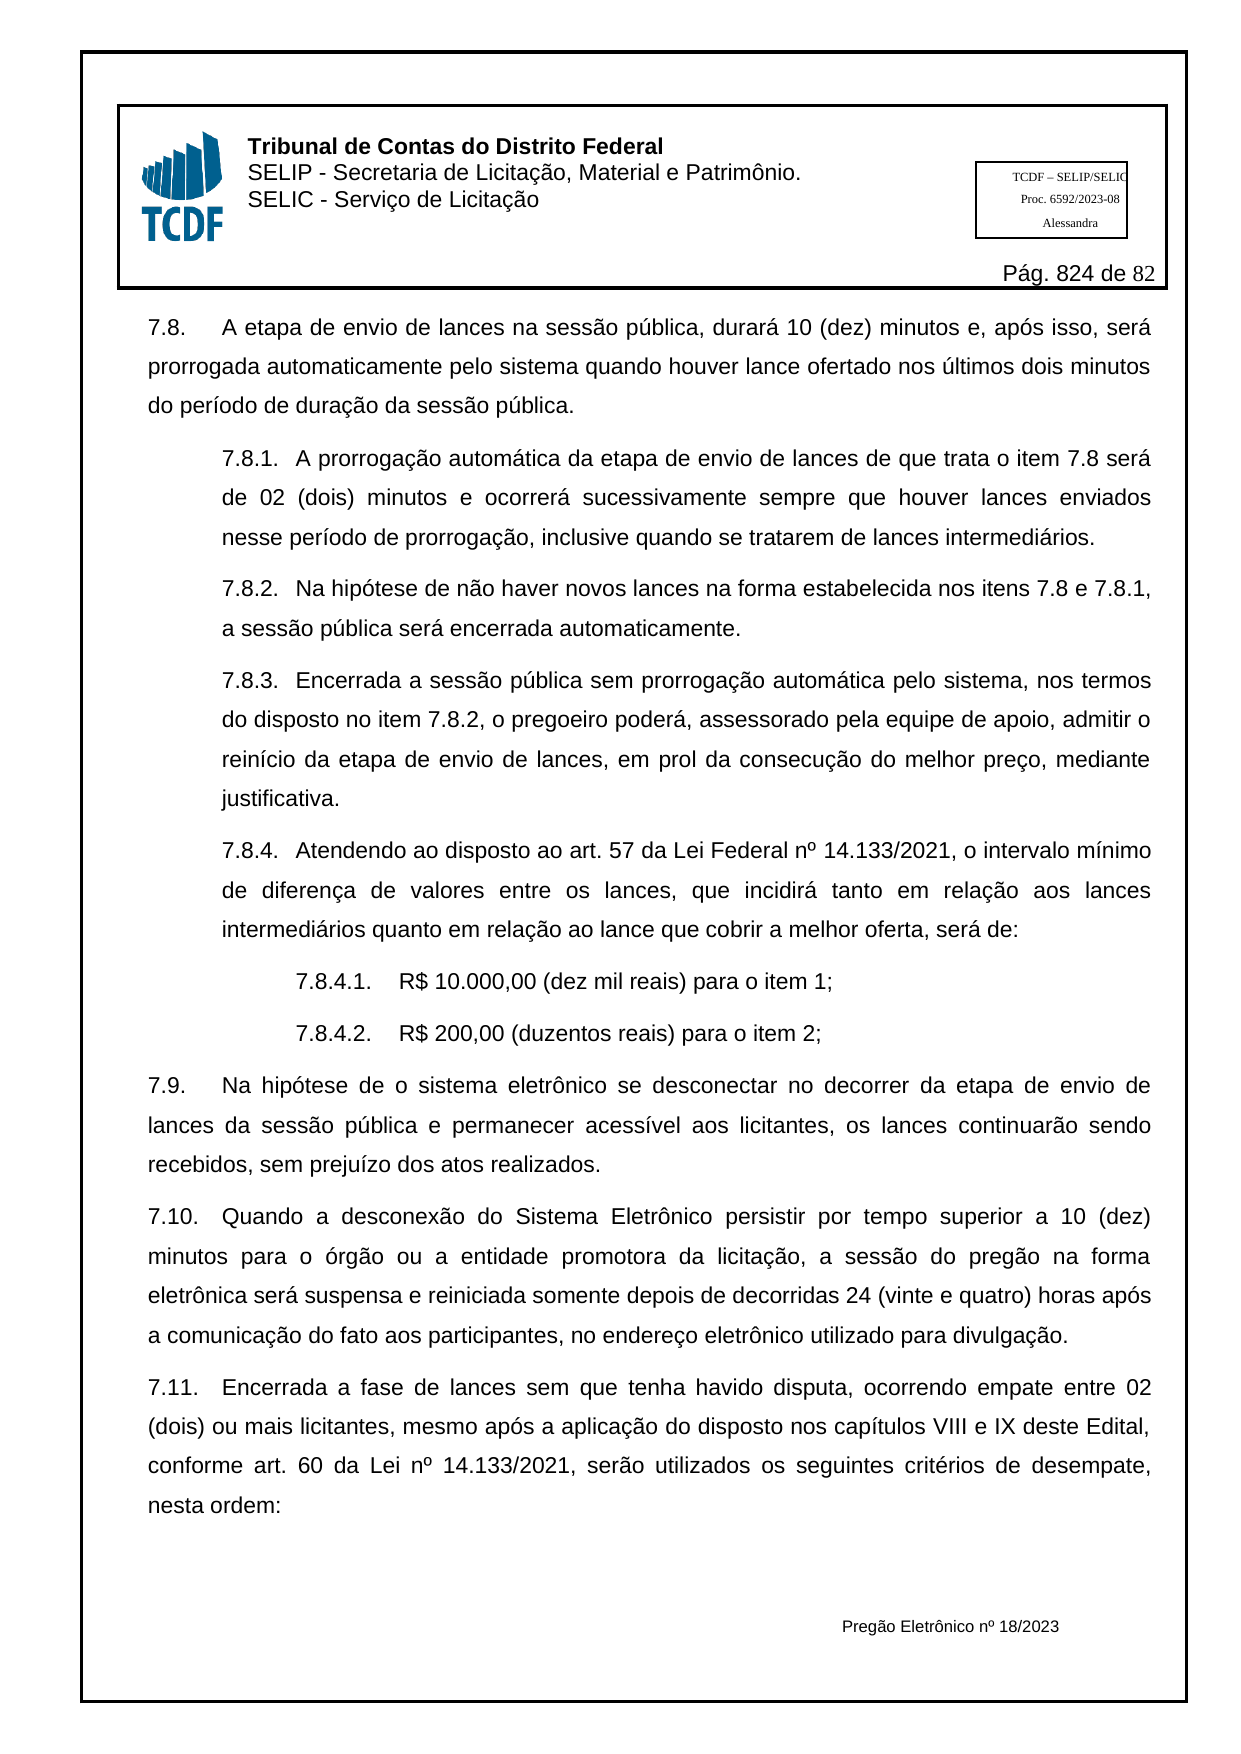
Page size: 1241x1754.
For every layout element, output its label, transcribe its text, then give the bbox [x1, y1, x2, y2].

text 7.8. A etapa de envio de lances na sessão pública, durará 10 (dez) minutos e, após isso, será prorrogada automaticamente pelo sistema quando houver lance ofertado nos últimos dois minutos do período de duração da sessão pública. [148, 313, 1152, 419]
text 7.8.1. A prorrogação automática da etapa de envio de lances de que trata o item 7.8 será de 02 (dois) minutos e ocorrerá sucessivamente sempre que houver lances enviados nesse período de prorrogação, inclusive quando se tratarem de lances intermediários. [222, 444, 1152, 550]
text 7.11. Encerrada a fase de lances sem que tenha havido disputa, ocorrendo empate entre 02 (dois) ou mais licitantes, mesmo após a aplicação do disposto nos capítulos VIII e IX deste Edital, conforme art. 60 da Lei nº 14.133/2021, serão utilizados os seguintes critérios de desempate, nesta ordem: [148, 1373, 1152, 1518]
text 7.8.2. Na hipótese de não haver novos lances na forma estabelecida nos itens 7.8 e 7.8.1, a sessão pública será encerrada automaticamente. [222, 575, 1152, 641]
text 7.9. Na hipótese de o sistema eletrônico se desconectar no decorrer da etapa de envio de lances da sessão pública e permanecer acessível aos licitantes, os lances continuarão sendo recebidos, sem prejuízo dos atos realizados. [148, 1072, 1152, 1177]
text 7.8.4.2. R$ 200,00 (duzentos reais) para o item 2; [295, 1020, 1152, 1047]
text 7.8.4. Atendendo ao disposto ao art. 57 da Lei Federal nº 14.133/2021, o intervalo mínimo de diferença de valores entre os lances, que incidirá tanto em relação aos lances intermediários quanto em relação ao lance que cobrir a melhor oferta, será de: [222, 837, 1152, 943]
picture [127, 129, 237, 244]
text 7.8.4.1. R$ 10.000,00 (dez mil reais) para o item 1; [295, 968, 1152, 994]
text 7.10. Quando a desconexão do Sistema Eletrônico persistir por tempo superior a 10 (dez) minutos para o órgão ou a entidade promotora da licitação, a sessão do pregão na forma eletrônica será suspensa e reiniciada somente depois de decorridas 24 (vinte e quatro) horas após a comunicação do fato aos participantes, no endereço eletrônico utilizado para divulgação. [148, 1203, 1152, 1348]
text 7.8.3. Encerrada a sessão pública sem prorrogação automática pelo sistema, nos termos do disposto no item 7.8.2, o pregoeiro poderá, assessorado pela equipe de apoio, admitir o reinício da etapa de envio de lances, em prol da consecução do melhor preço, mediante justificativa. [222, 667, 1152, 812]
